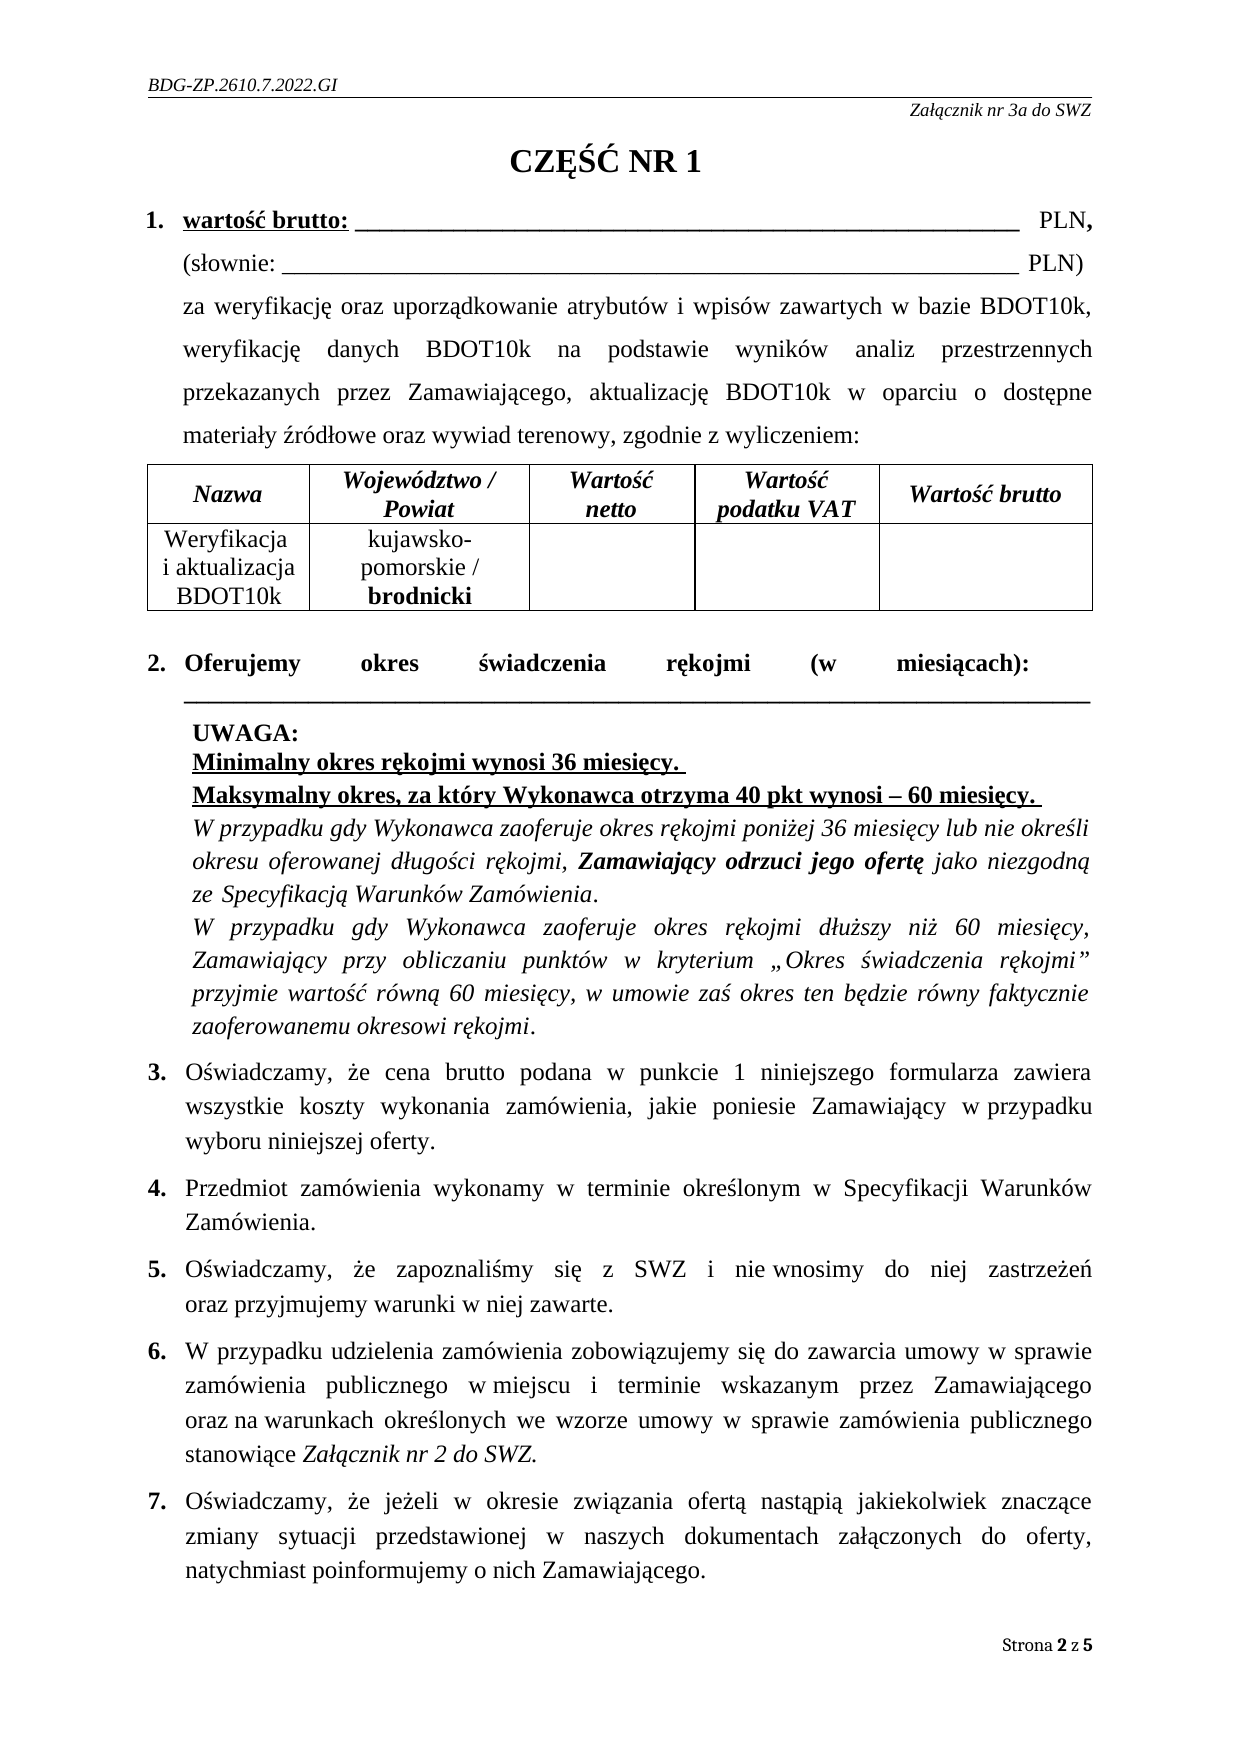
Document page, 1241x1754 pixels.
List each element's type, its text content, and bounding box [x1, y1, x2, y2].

table_header Wartość podatku VAT [696, 465, 879, 523]
list Przedmiot zamówienia wykonamy w terminie określonym w Specyfikacji Warunków Zamówienia. [148, 1173, 1092, 1236]
table_header Wartość netto [530, 465, 694, 523]
table_cell [696, 524, 879, 610]
list Oświadczamy, że zapoznaliśmy się z SWZ i nie wnosimy do niej zastrzeżeń oraz przyjmujemy warunki w niej zawarte. [148, 1254, 1092, 1318]
list Maksymalny okres, za który Wykonawca otrzyma 40 pkt wynosi – 60 miesięcy. [192, 780, 1092, 809]
list W przypadku udzielenia zamówienia zobowiązujemy się do zawarcia umowy w sprawie zamówienia publicznego w miejscu i terminie wskazanym przez Zamawiającego oraz na warunkach określonych we wzorze umowy w sprawie zamówienia publicznego stanowiące Załącznik nr 2 do SWZ. [148, 1336, 1092, 1468]
table_cell [530, 524, 694, 610]
list Oświadczamy, że cena brutto podana w punkcie 1 niniejszego formularza zawiera wszystkie koszty wykonania zamówienia, jakie poniesie Zamawiający w przypadku wyboru niniejszej oferty. [148, 1057, 1092, 1155]
table_cell [880, 524, 1092, 610]
list Minimalny okres rękojmi wynosi 36 miesięcy. [192, 747, 1092, 776]
table_header Nazwa [148, 465, 309, 523]
text UWAGA: [192, 718, 1092, 747]
list W przypadku gdy Wykonawca zaoferuje okres rękojmi poniżej 36 miesięcy lub nie określi okresu oferowanej długości rękojmi, Zamawiający odrzuci jego ofertę jako niezgodną ze Specyfikacją Warunków Zamówienia. [192, 813, 1092, 908]
list Oświadczamy, że jeżeli w okresie związania ofertą nastąpią jakiekolwiek znaczące zmiany sytuacji przedstawionej w naszych dokumentach załączonych do oferty, natychmiast poinformujemy o nich Zamawiającego. [148, 1486, 1092, 1584]
table_header Wartość brutto [880, 465, 1092, 523]
table_cell kujawsko-pomorskie / brodnicki [310, 524, 529, 610]
list Oferujemy okres świadczenia rękojmi (w miesiącach): [147, 648, 1090, 706]
table_header Województwo / Powiat [310, 465, 529, 523]
table_cell Weryfikacja i aktualizacja BDOT10k [148, 524, 309, 610]
list W przypadku gdy Wykonawca zaoferuje okres rękojmi dłuższy niż 60 miesięcy, Zamawiający przy obliczaniu punktów w kryterium „Okres świadczenia rękojmi” przyjmie wartość równą 60 miesięcy, w umowie zaś okres ten będzie równy faktycznie zaoferowanemu okresowi rękojmi. [192, 912, 1092, 1040]
list wartość brutto: PLN, (słownie: PLN) za weryfikację oraz uporządkowanie atrybutów i wpisów zawartych w bazie BDOT10k, weryfikację danych BDOT10k na podstawie wyników analiz przestrzennych przekazanych przez Zamawiającego, aktualizację BDOT10k w oparciu o dostępne materiały źródłowe oraz wywiad terenowy, zgodnie z wyliczeniem: [145, 205, 1092, 449]
text CZĘŚĆ NR 1 [148, 142, 1063, 180]
